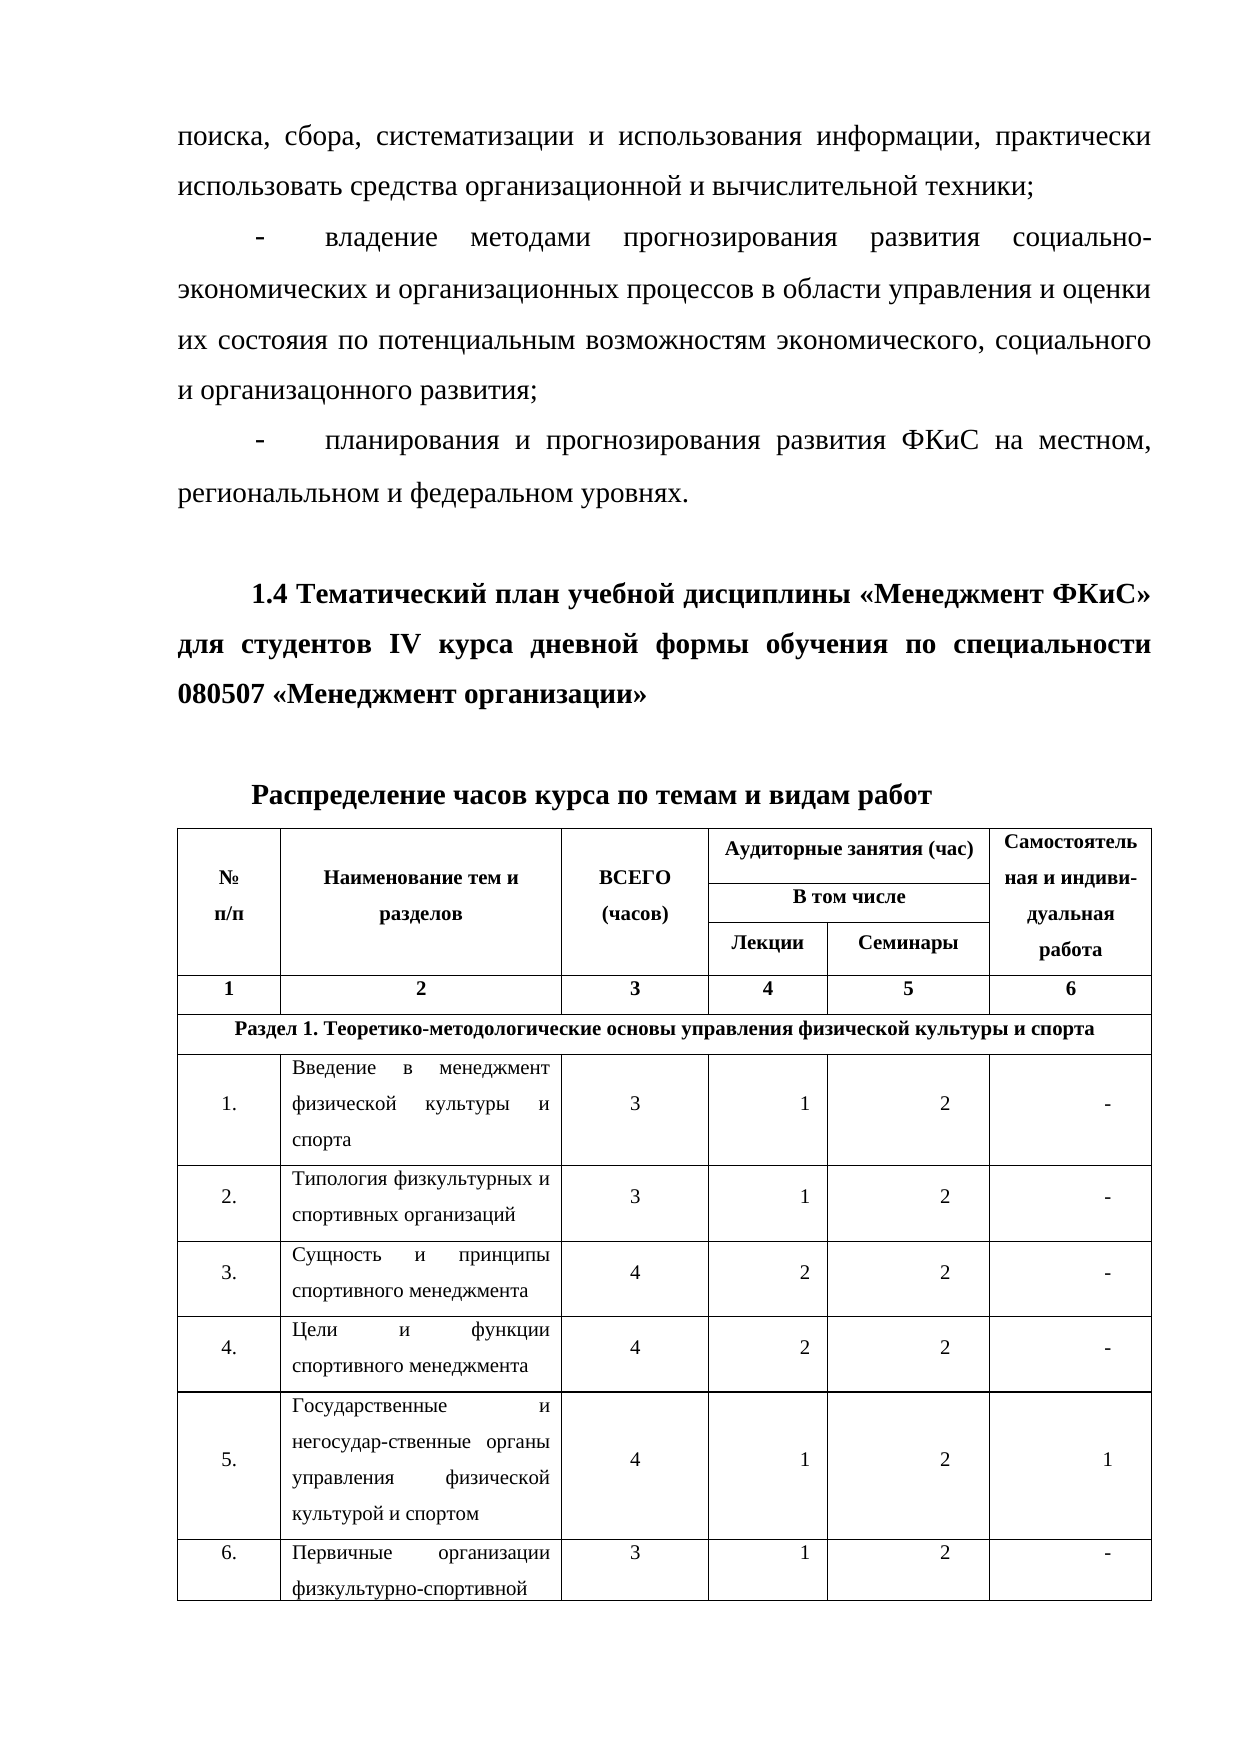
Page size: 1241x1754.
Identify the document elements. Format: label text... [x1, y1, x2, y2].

table_cell 2 [828, 1055, 989, 1165]
table_header № п/п [178, 829, 280, 975]
table_header Наименование тем и разделов [281, 829, 561, 975]
table_header ВСЕГО (часов) [562, 829, 708, 975]
table_cell 4 [709, 976, 827, 1014]
table_cell Лекции [709, 923, 827, 975]
table_cell 4 [562, 1317, 708, 1391]
table_cell 2 [828, 1242, 989, 1316]
table_cell 2 [281, 976, 561, 1014]
table_cell 3 [562, 1166, 708, 1241]
table_cell 3 [562, 1540, 708, 1600]
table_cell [281, 1540, 561, 1600]
list владение методами прогнозирования развития социально-экономических и организационных процессов в области управления и оценки их состояия по потенциальным возможностям экономического, социального и организацонного развития; [177, 219, 1152, 406]
text Распределение часов курса по темам и видам работ [177, 777, 1152, 811]
table_cell 1 [709, 1166, 827, 1241]
table_cell - [990, 1055, 1151, 1165]
table_cell 1. [178, 1055, 280, 1165]
table_cell - [990, 1166, 1151, 1241]
table_cell 1 [709, 1540, 827, 1600]
table_cell 2 [828, 1317, 989, 1391]
table_cell 2 [709, 1317, 827, 1391]
table_cell 1 [709, 1055, 827, 1165]
table_cell - [990, 1242, 1151, 1316]
table_cell Цели и функции спортивного менеджмента [281, 1317, 561, 1391]
table_cell 4 [562, 1393, 708, 1539]
table_cell Государственные и негосудар-ственные органы управления физической культурой и спортом [281, 1393, 561, 1539]
table_cell 5 [828, 976, 989, 1014]
table_cell 2 [828, 1393, 989, 1539]
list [177, 118, 1152, 202]
text 1.4 Тематический план учебной дисциплины «Менеджмент ФКиС» для студентов IV курса дневной формы обучения по специальности 080507 «Менеджмент организации» [177, 576, 1152, 710]
table_header Самостоятельная и индиви-дуальная работа [990, 829, 1151, 975]
table_cell - [990, 1317, 1151, 1391]
list планирования и прогнозирования развития ФКиС на местном, региональльном и федеральном уровнях. [177, 422, 1152, 509]
table_cell В том числе [709, 884, 989, 922]
table_cell 1 [990, 1393, 1151, 1539]
table_cell 6 [990, 976, 1151, 1014]
table_cell 3 [562, 1055, 708, 1165]
table_cell 3 [562, 976, 708, 1014]
table_cell Семинары [828, 923, 989, 975]
table_cell 3. [178, 1242, 280, 1316]
table_cell Типология физкультурных и спортивных организаций [281, 1166, 561, 1241]
table_cell 1 [178, 976, 280, 1014]
table_cell 2 [828, 1540, 989, 1600]
table_cell 4. [178, 1317, 280, 1391]
table_cell 4 [562, 1242, 708, 1316]
table_cell 6. [178, 1540, 280, 1600]
table_header Аудиторные занятия (час) [709, 829, 989, 882]
table_cell 1 [709, 1393, 827, 1539]
table_cell Введение в менеджмент физической культуры и спорта [281, 1055, 561, 1165]
table_cell 2 [709, 1242, 827, 1316]
table_cell Раздел 1. Теоретико-методологические основы управления физической культуры и спорта [178, 1015, 1151, 1054]
table_cell 2. [178, 1166, 280, 1241]
table_cell - [990, 1540, 1151, 1600]
table_cell Сущность и принципы спортивного менеджмента [281, 1242, 561, 1316]
table_cell 5. [178, 1393, 280, 1539]
table_cell 2 [828, 1166, 989, 1241]
